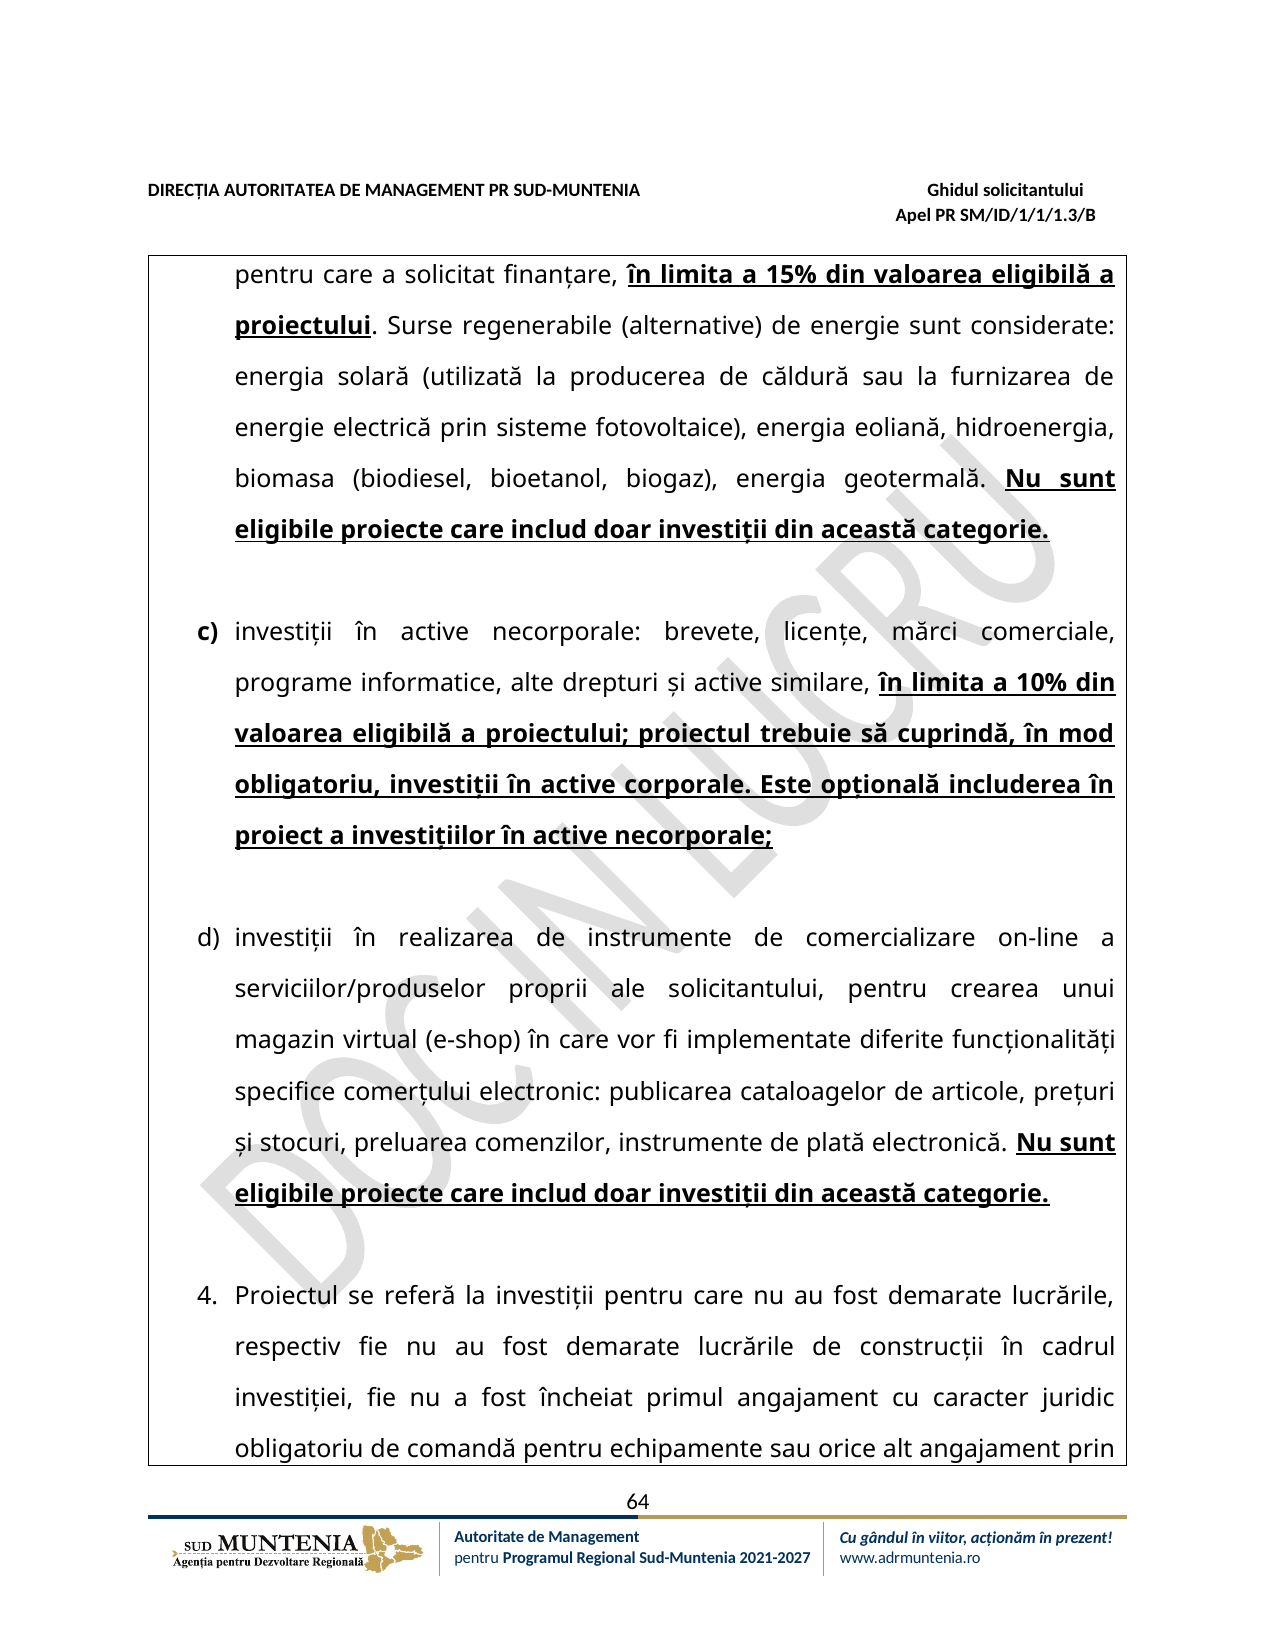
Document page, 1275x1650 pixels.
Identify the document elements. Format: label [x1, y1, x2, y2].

table_header [149, 256, 1126, 1464]
